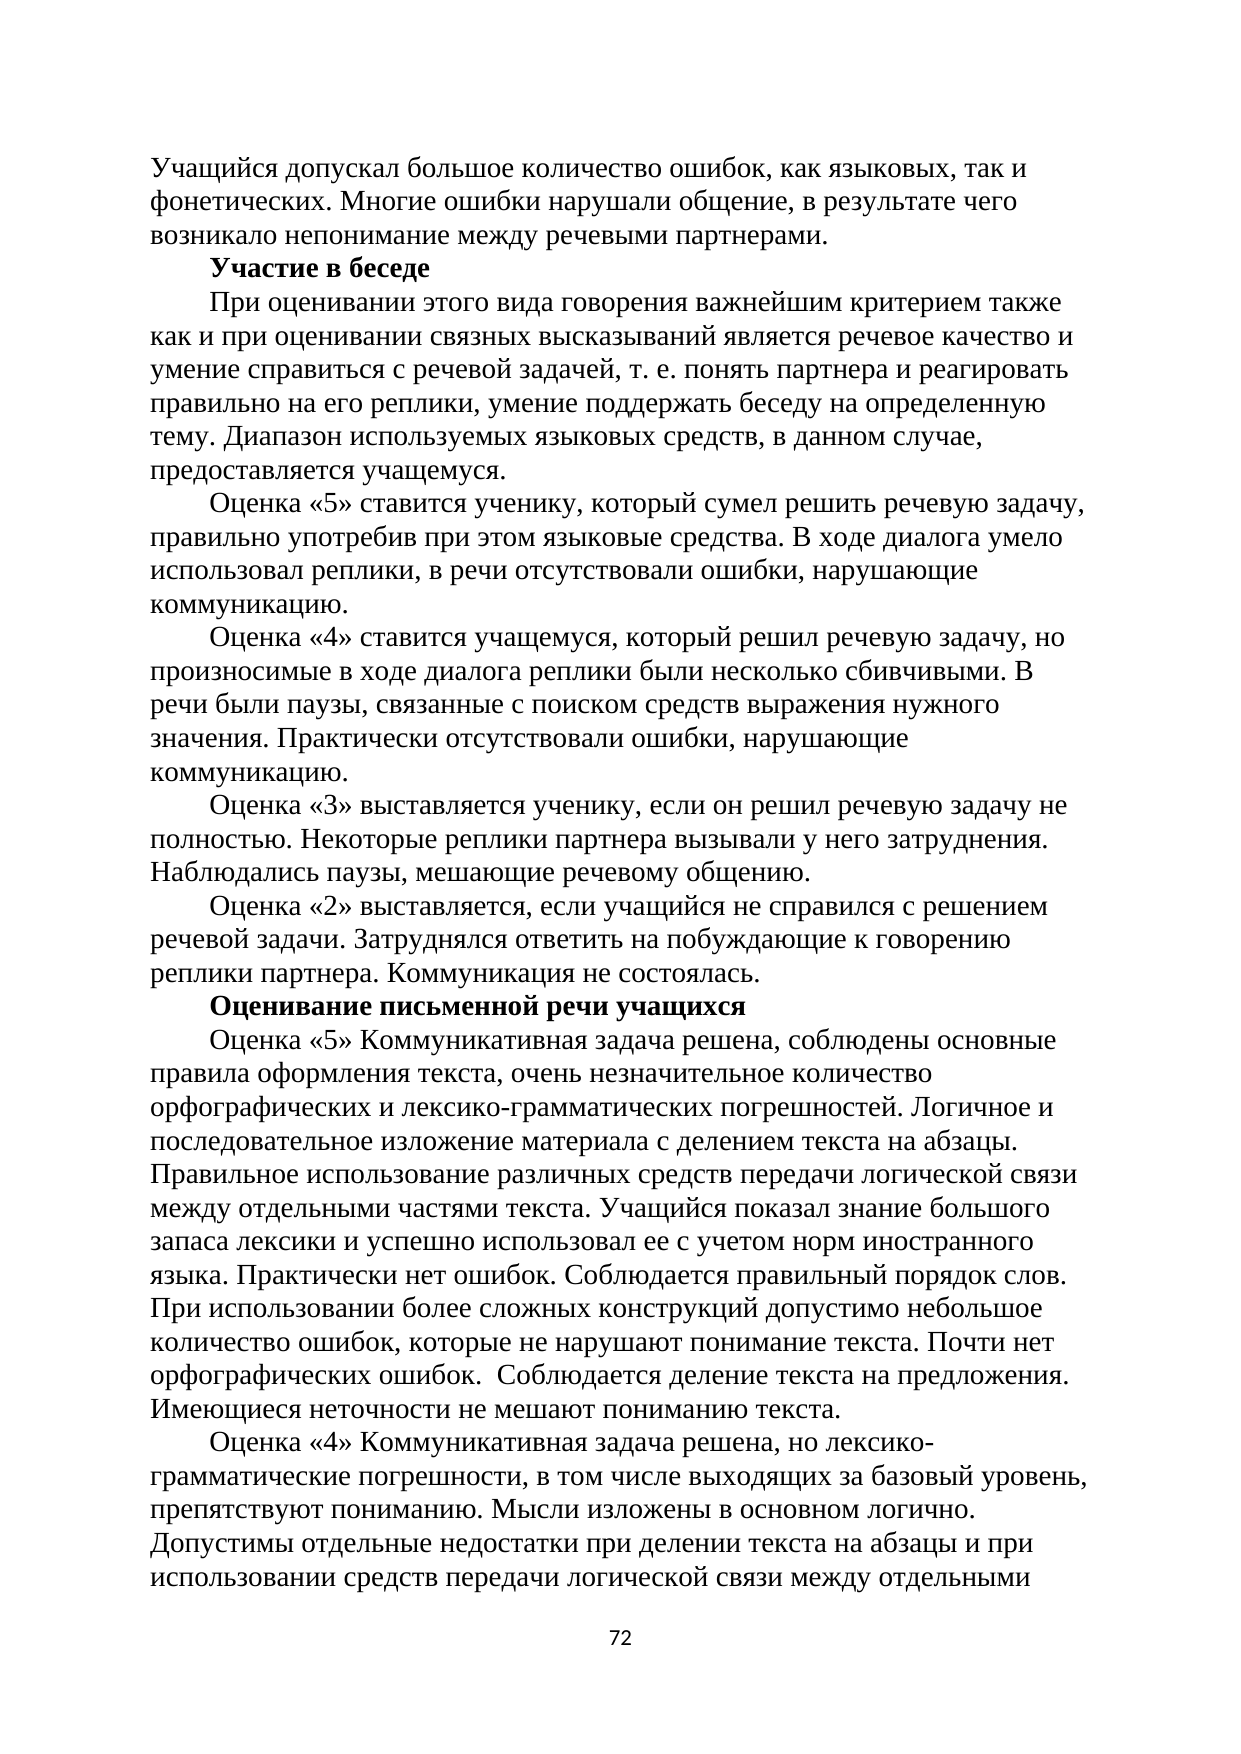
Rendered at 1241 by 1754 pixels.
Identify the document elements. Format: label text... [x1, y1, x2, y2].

text Оценивание письменной речи учащихся [150, 988, 1090, 1022]
text Оценка «5» ставится ученику, который сумел решить речевую задачу, правильно употребив при этом языковые средства. В ходе диалога умело использовал реплики, в речи отсутствовали ошибки, нарушающие коммуникацию. [150, 485, 1090, 619]
text Оценка «5» Коммуникативная задача решена, соблюдены основные правила оформления текста, очень незначительное количество орфографических и лексико-грамматических погрешностей. Логичное и последовательное изложение материала с делением текста на абзацы. Правильное использование различных средств передачи логической связи между отдельными частями текста. Учащийся показал знание большого запаса лексики и успешно использовал ее с учетом норм иностранного языка. Практически нет ошибок. Соблюдается правильный порядок слов. При использовании более сложных конструкций допустимо небольшое количество ошибок, которые не нарушают понимание текста. Почти нет орфографических ошибок. Соблюдается деление текста на предложения. Имеющиеся неточности не мешают пониманию текста. [150, 1022, 1090, 1424]
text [150, 1424, 1090, 1592]
text Оценка «3» выставляется ученику, если он решил речевую задачу не полностью. Некоторые реплики партнера вызывали у него затруднения. Наблюдались паузы, мешающие речевому общению. [150, 787, 1090, 888]
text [150, 150, 1090, 251]
text Участие в беседе [150, 251, 1090, 284]
text При оценивании этого вида говорения важнейшим критерием также как и при оценивании связных высказываний является речевое качество и умение справиться с речевой задачей, т. е. понять партнера и реагировать правильно на его реплики, умение поддержать беседу на определенную тему. Диапазон используемых языковых средств, в данном случае, предоставляется учащемуся. [150, 284, 1090, 485]
text Оценка «2» выставляется, если учащийся не справился с решением речевой задачи. Затруднялся ответить на побуждающие к говорению реплики партнера. Коммуникация не состоялась. [150, 888, 1090, 988]
text Оценка «4» ставится учащемуся, который решил речевую задачу, но произносимые в ходе диалога реплики были несколько сбивчивыми. В речи были паузы, связанные с поиском средств выражения нужного значения. Практически отсутствовали ошибки, нарушающие коммуникацию. [150, 619, 1090, 787]
